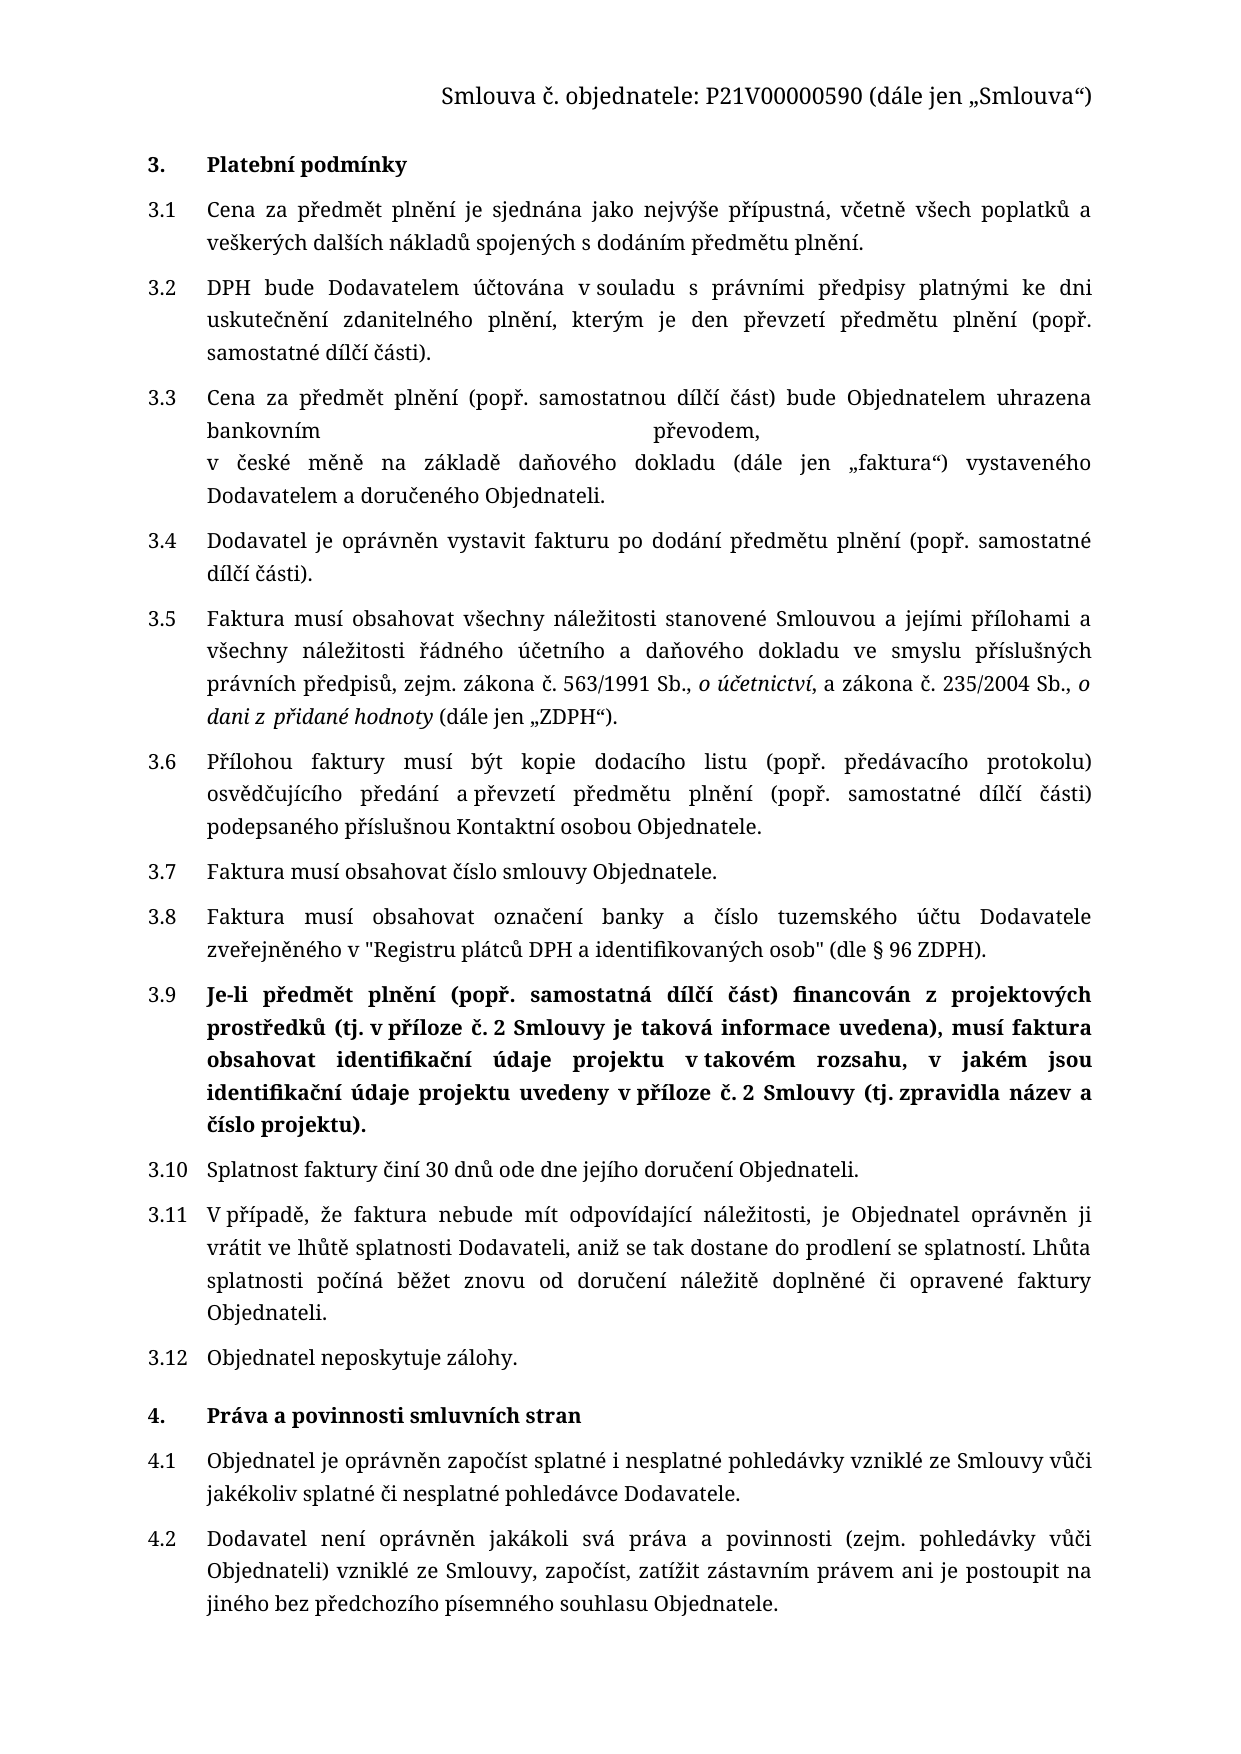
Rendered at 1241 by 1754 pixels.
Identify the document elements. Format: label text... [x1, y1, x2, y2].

list Splatnost faktury činí 30 dnů ode dne jejího doručení Objednateli. [148, 1156, 1093, 1184]
list Práva a povinnosti smluvních stran [148, 1401, 1093, 1429]
list Je-li předmět plnění (popř. samostatná dílčí část) financován z projektových prostředků (tj. v příloze č. 2 Smlouvy je taková informace uvedena), musí faktura obsahovat identifikační údaje projektu v takovém rozsahu, v jakém jsou identifikační údaje projektu uvedeny v příloze č. 2 Smlouvy (tj. zpravidla název a číslo projektu). [148, 980, 1093, 1139]
list V případě, že faktura nebude mít odpovídající náležitosti, je Objednatel oprávněn ji vrátit ve lhůtě splatnosti Dodavateli, aniž se tak dostane do prodlení se splatností. Lhůta splatnosti počíná běžet znovu od doručení náležitě doplněné či opravené faktury Objednateli. [148, 1201, 1093, 1327]
list Objednatel neposkytuje zálohy. [148, 1343, 1093, 1372]
list Dodavatel je oprávněn vystavit fakturu po dodání předmětu plnění (popř. samostatné dílčí části). [148, 526, 1093, 587]
list Faktura musí obsahovat označení banky a číslo tuzemského účtu Dodavatele zveřejněného v "Registru plátců DPH a identifikovaných osob" (dle § 96 ZDPH). [148, 902, 1093, 963]
list Přílohou faktury musí být kopie dodacího listu (popř. předávacího protokolu) osvědčujícího předání a převzetí předmětu plnění (popř. samostatné dílčí části) podepsaného příslušnou Kontaktní osobou Objednatele. [148, 747, 1093, 841]
list Objednatel je oprávněn započíst splatné i nesplatné pohledávky vzniklé ze Smlouvy vůči jakékoliv splatné či nesplatné pohledávce Dodavatele. [148, 1446, 1093, 1507]
list Dodavatel není oprávněn jakákoli svá práva a povinnosti (zejm. pohledávky vůči Objednateli) vzniklé ze Smlouvy, započíst, zatížit zástavním právem ani je postoupit na jiného bez předchozího písemného souhlasu Objednatele. [148, 1524, 1093, 1618]
list Cena za předmět plnění (popř. samostatnou dílčí část) bude Objednatelem uhrazena bankovním převodem, v české měně na základě daňového dokladu (dále jen „faktura“) vystaveného Dodavatelem a doručeného Objednateli. [148, 383, 1093, 509]
list Faktura musí obsahovat číslo smlouvy Objednatele. [148, 857, 1093, 886]
list Faktura musí obsahovat všechny náležitosti stanovené Smlouvou a jejími přílohami a všechny náležitosti řádného účetního a daňového dokladu ve smyslu příslušných právních předpisů, zejm. zákona č. 563/1991 Sb., o účetnictví, a zákona č. 235/2004 Sb., o dani z přidané hodnoty (dále jen „ZDPH“). [148, 604, 1093, 730]
list Platební podmínky [148, 150, 1093, 179]
list DPH bude Dodavatelem účtována v souladu s právními předpisy platnými ke dni uskutečnění zdanitelného plnění, kterým je den převzetí předmětu plnění (popř. samostatné dílčí části). [148, 273, 1093, 367]
list Cena za předmět plnění je sjednána jako nejvýše přípustná, včetně všech poplatků a veškerých dalších nákladů spojených s dodáním předmětu plnění. [148, 195, 1093, 256]
